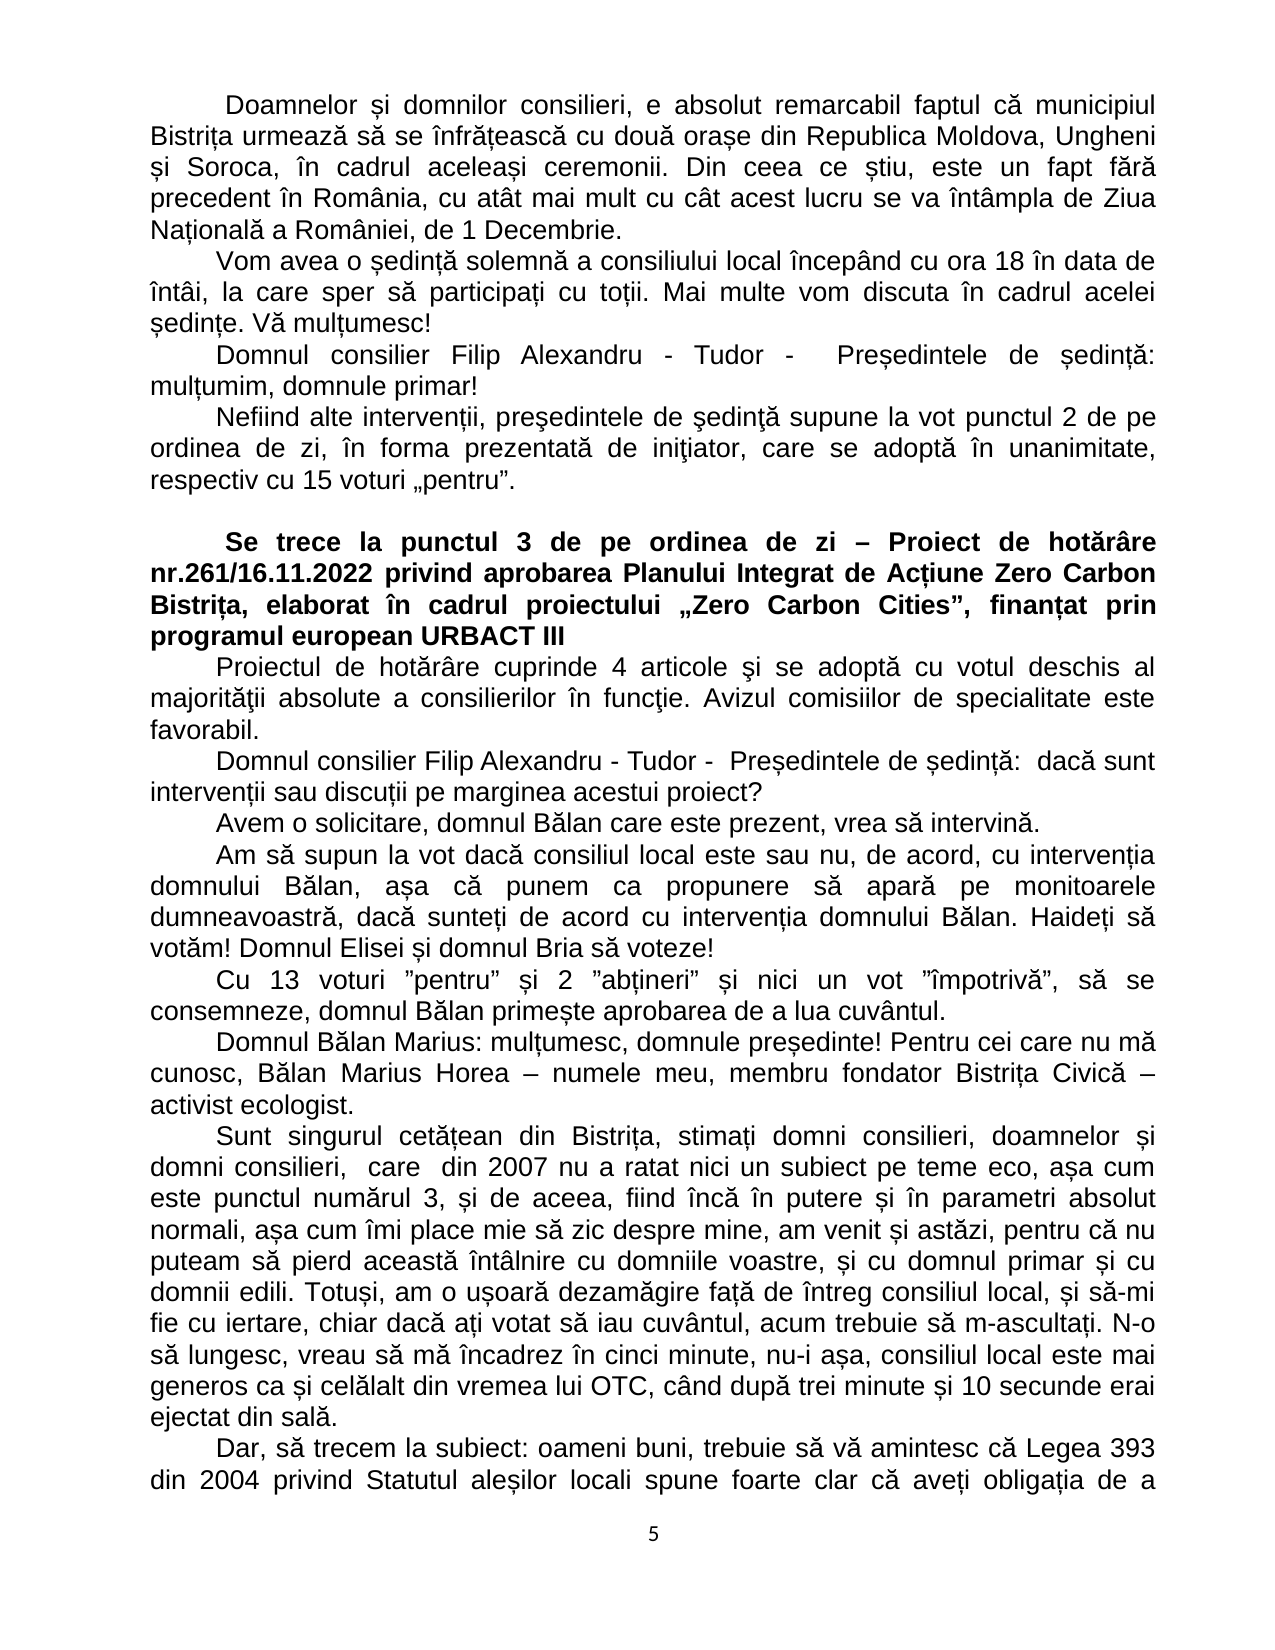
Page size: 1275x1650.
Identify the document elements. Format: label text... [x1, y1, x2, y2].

text Nefiind alte intervenții, preşedintele de şedinţă supune la vot punctul 2 de pe ordinea de zi, în forma prezentată de iniţiator, care se adoptă în unanimitate, respectiv cu 15 voturi „pentru”. [150, 401, 1157, 495]
text Cu 13 voturi ”pentru” și 2 ”abțineri” și nici un vot ”împotrivă”, să se consemneze, domnul Bălan primește aprobarea de a lua cuvântul. [150, 964, 1157, 1026]
text Am să supun la vot dacă consiliul local este sau nu, de acord, cu intervenția domnului Bălan, așa că punem ca propunere să apară pe monitoarele dumneavoastră, dacă sunteți de acord cu intervenția domnului Bălan. Haideți să votăm! Domnul Elisei și domnul Bria să voteze! [150, 839, 1157, 964]
text Sunt singurul cetățean din Bistrița, stimați domni consilieri, doamnelor și domni consilieri, care din 2007 nu a ratat nici un subiect pe teme eco, așa cum este punctul numărul 3, și de aceea, fiind încă în putere și în parametri absolut normali, așa cum îmi place mie să zic despre mine, am venit și astăzi, pentru că nu puteam să pierd această întâlnire cu domniile voastre, și cu domnul primar și cu domnii edili. Totuși, am o ușoară dezamăgire față de întreg consiliul local, și să-mi fie cu iertare, chiar dacă ați votat să iau cuvântul, acum trebuie să m-ascultați. N-o să lungesc, vreau să mă încadrez în cinci minute, nu-i așa, consiliul local este mai generos ca și celălalt din vremea lui OTC, când după trei minute și 10 secunde erai ejectat din sală. [150, 1120, 1157, 1432]
text Proiectul de hotărâre cuprinde 4 articole şi se adoptă cu votul deschis al majorităţii absolute a consilierilor în funcţie. Avizul comisiilor de specialitate este favorabil. [150, 651, 1157, 745]
text Domnul consilier Filip Alexandru - Tudor - Președintele de ședință: dacă sunt intervenții sau discuții pe marginea acestui proiect? [150, 745, 1157, 807]
text Domnul Bălan Marius: mulțumesc, domnule președinte! Pentru cei care nu mă cunosc, Bălan Marius Horea – numele meu, membru fondator Bistrița Civică – activist ecologist. [150, 1026, 1157, 1120]
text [150, 1432, 1157, 1495]
text Se trece la punctul 3 de pe ordinea de zi – Proiect de hotărâre nr.261/16.11.2022 privind aprobarea Planului Integrat de Acțiune Zero Carbon Bistrița, elaborat în cadrul proiectului „Zero Carbon Cities”, finanțat prin programul european URBACT III [150, 526, 1157, 651]
text Domnul consilier Filip Alexandru - Tudor - Președintele de ședință: mulțumim, domnule primar! [150, 339, 1157, 401]
text Avem o solicitare, domnul Bălan care este prezent, vrea să intervină. [150, 807, 1157, 839]
text Doamnelor și domnilor consilieri, e absolut remarcabil faptul că municipiul Bistrița urmează să se înfrățească cu două orașe din Republica Moldova, Ungheni și Soroca, în cadrul aceleași ceremonii. Din ceea ce știu, este un fapt fără precedent în România, cu atât mai mult cu cât acest lucru se va întâmpla de Ziua Națională a României, de 1 Decembrie. [150, 89, 1157, 245]
text Vom avea o ședință solemnă a consiliului local începând cu ora 18 în data de întâi, la care sper să participați cu toții. Mai multe vom discuta în cadrul acelei ședințe. Vă mulțumesc! [150, 245, 1157, 339]
